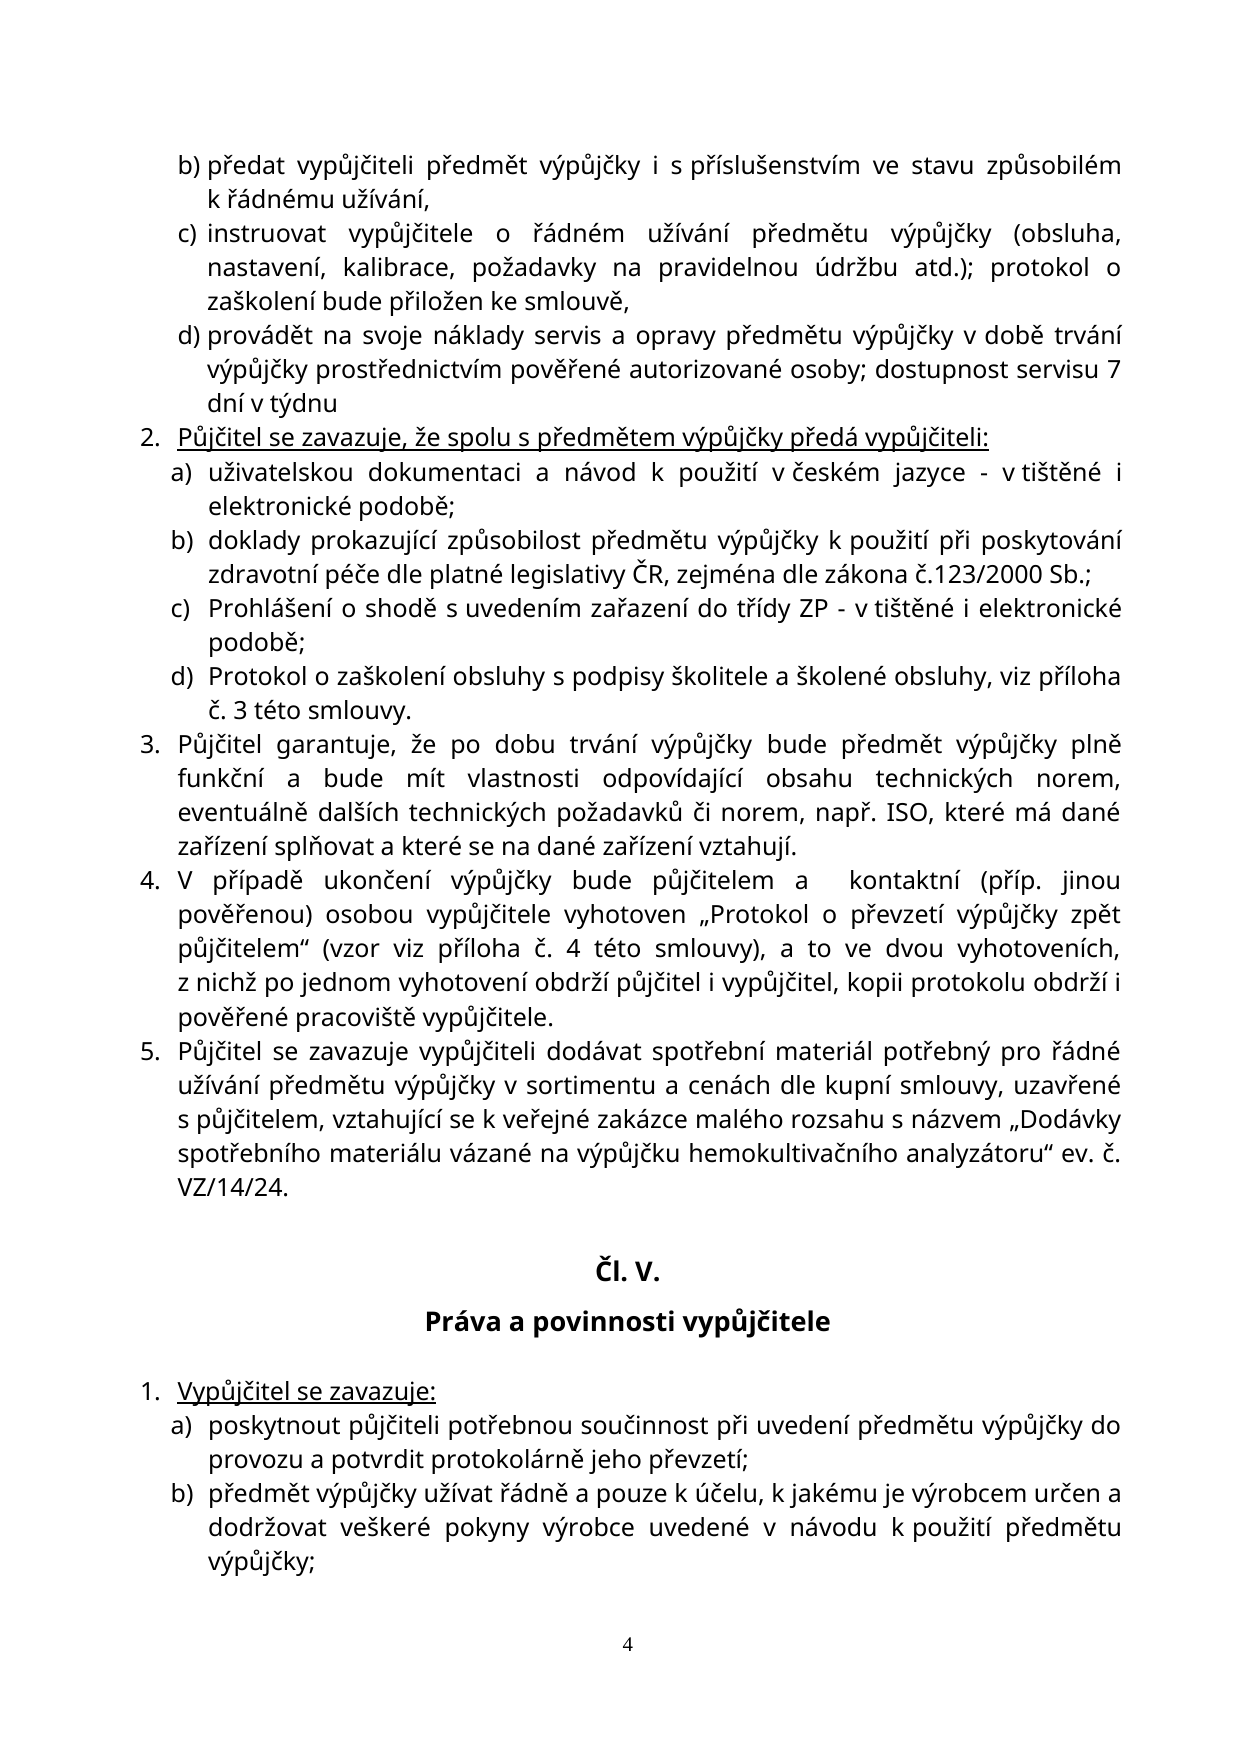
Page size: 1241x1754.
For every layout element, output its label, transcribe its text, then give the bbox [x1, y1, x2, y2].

list předmět výpůjčky užívat řádně a pouze k účelu, k jakému je výrobcem určen a dodržovat veškeré pokyny výrobce uvedené v návodu k použití předmětu výpůjčky; [170, 1475, 1122, 1578]
list uživatelskou dokumentaci a návod k použití v českém jazyce - v tištěné i elektronické podobě; [170, 454, 1122, 522]
list doklady prokazující způsobilost předmětu výpůjčky k použití při poskytování zdravotní péče dle platné legislativy ČR, zejména dle zákona č.123/2000 Sb.; [170, 522, 1122, 590]
list Prohlášení o shodě s uvedením zařazení do třídy ZP - v tištěné i elektronické podobě; [170, 590, 1122, 658]
list Protokol o zaškolení obsluhy s podpisy školitele a školené obsluhy, viz příloha č. 3 této smlouvy. [170, 658, 1122, 727]
list poskytnout půjčiteli potřebnou součinnost při uvedení předmětu výpůjčky do provozu a potvrdit protokolárně jeho převzetí; [170, 1407, 1122, 1475]
list instruovat vypůjčitele o řádném užívání předmětu výpůjčky (obsluha, nastavení, kalibrace, požadavky na pravidelnou údržbu atd.); protokol o zaškolení bude přiložen ke smlouvě, [177, 216, 1122, 318]
text Práva a povinnosti vypůjčitele [133, 1302, 1122, 1339]
list Půjčitel garantuje, že po dobu trvání výpůjčky bude předmět výpůjčky plně funkční a bude mít vlastnosti odpovídající obsahu technických norem, eventuálně dalších technických požadavků či norem, např. ISO, které má dané zařízení splňovat a které se na dané zařízení vztahují. [140, 727, 1122, 863]
list předat vypůjčiteli předmět výpůjčky i s příslušenstvím ve stavu způsobilém k řádnému užívání, [177, 148, 1122, 216]
list provádět na svoje náklady servis a opravy předmětu výpůjčky v době trvání výpůjčky prostřednictvím pověřené autorizované osoby; dostupnost servisu 7 dní v týdnu [177, 318, 1122, 420]
list Půjčitel se zavazuje vypůjčiteli dodávat spotřební materiál potřebný pro řádné užívání předmětu výpůjčky v sortimentu a cenách dle kupní smlouvy, uzavřené s půjčitelem, vztahující se k veřejné zakázce malého rozsahu s názvem „Dodávky spotřebního materiálu vázané na výpůjčku hemokultivačního analyzátoru“ ev. č. VZ/14/24. [140, 1033, 1122, 1203]
list V případě ukončení výpůjčky bude půjčitelem a kontaktní (příp. jinou pověřenou) osobou vypůjčitele vyhotoven „Protokol o převzetí výpůjčky zpět půjčitelem“ (vzor viz příloha č. 4 této smlouvy), a to ve dvou vyhotoveních, z nichž po jednom vyhotovení obdrží půjčitel i vypůjčitel, kopii protokolu obdrží i pověřené pracoviště vypůjčitele. [140, 863, 1122, 1033]
list Vypůjčitel se zavazuje: [140, 1373, 1122, 1407]
text Čl. V. [133, 1253, 1122, 1290]
list Půjčitel se zavazuje, že spolu s předmětem výpůjčky předá vypůjčiteli: [140, 420, 1122, 454]
